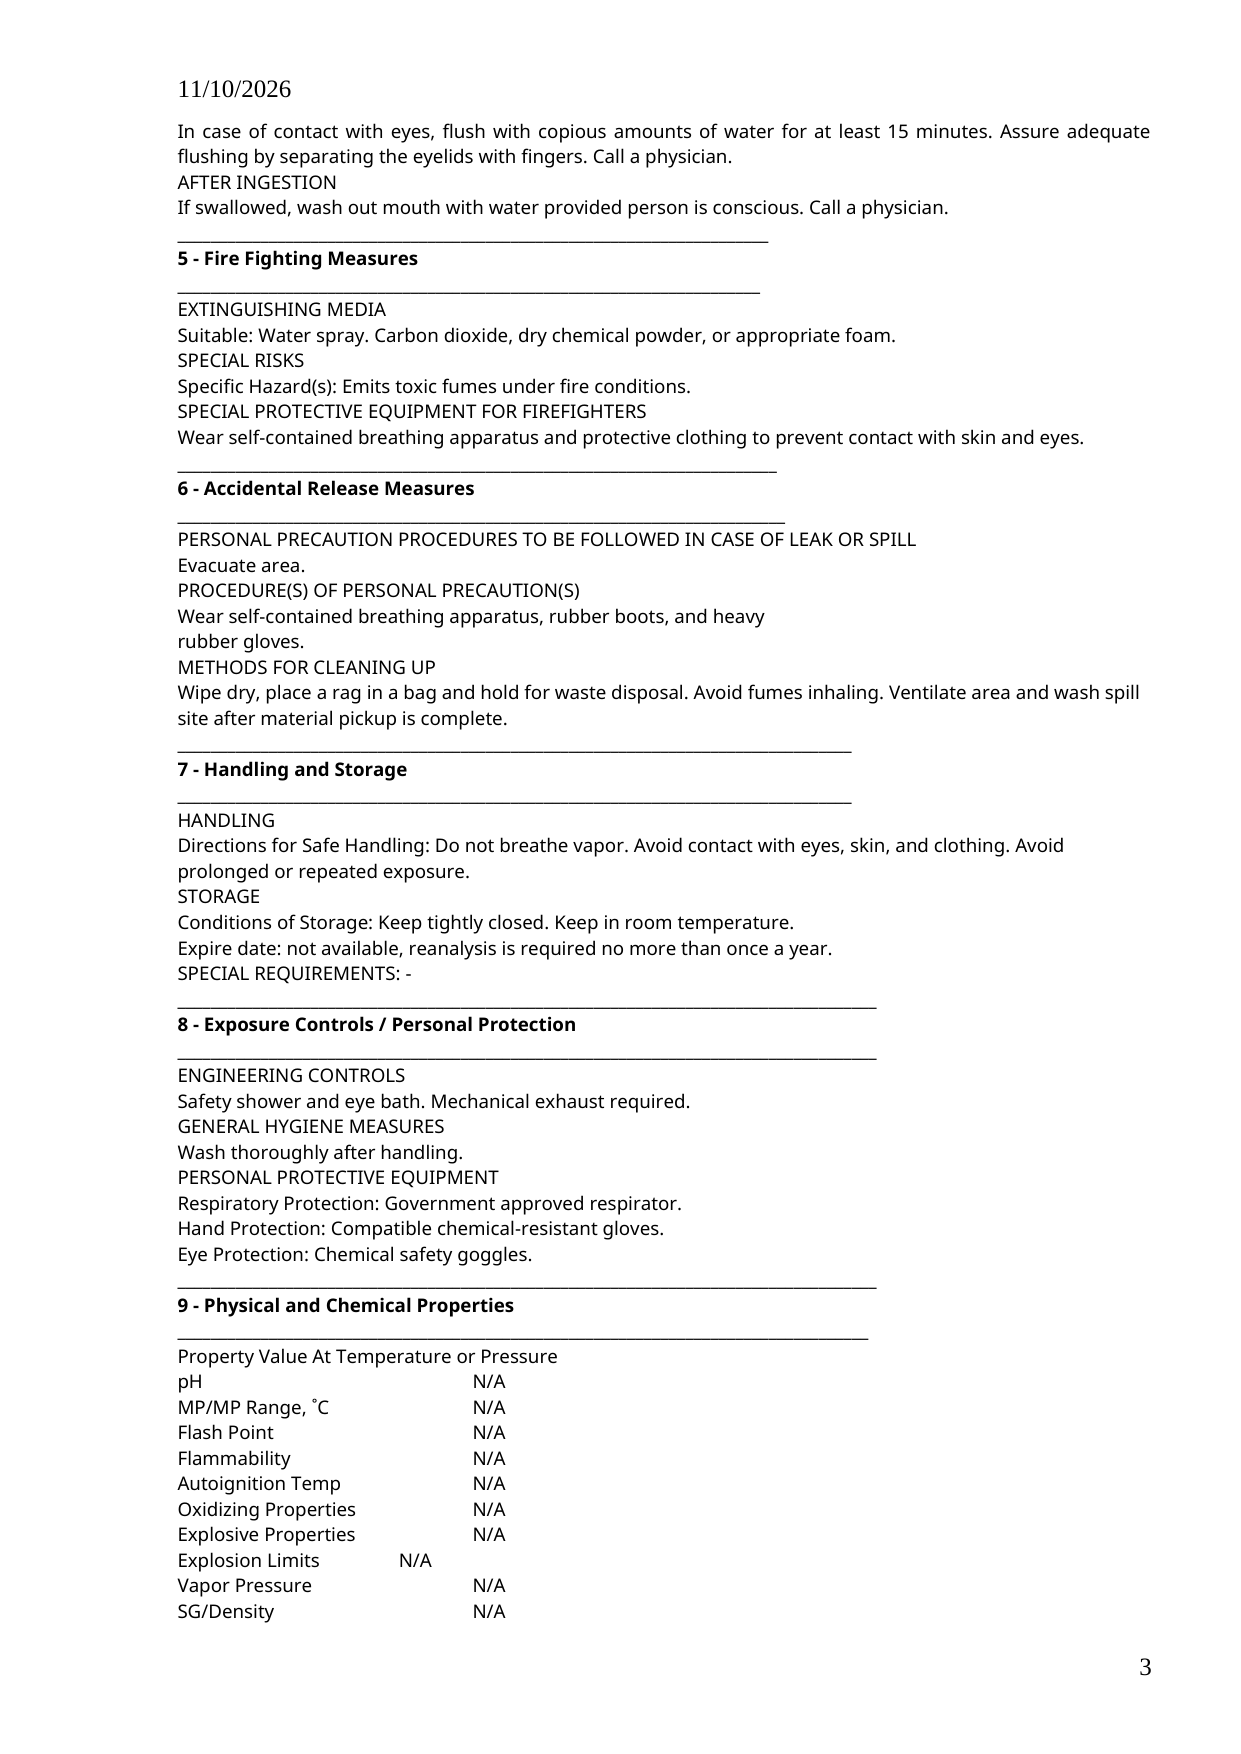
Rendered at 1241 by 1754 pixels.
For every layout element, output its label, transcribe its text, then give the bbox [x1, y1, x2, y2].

text Specific Hazard(s): Emits toxic fumes under fire conditions. [177, 373, 1152, 399]
text rubber gloves. [177, 628, 1152, 654]
text Respiratory Protection: Government approved respirator. [177, 1190, 1152, 1216]
text In case of contact with eyes, flush with copious amounts of water for at least 15 minutes. Assure adequate flushing by separating the eyelids with fingers. Call a physician. [177, 118, 1152, 169]
text HANDLING [177, 807, 1152, 833]
text ____________________________________________________________________________________ [177, 1037, 1152, 1062]
text Evacuate area. [177, 552, 1152, 577]
text SPECIAL RISKS [177, 348, 1152, 373]
text SG/Density N/A [177, 1598, 1152, 1624]
text Wear self-contained breathing apparatus, rubber boots, and heavy [177, 603, 1152, 628]
text Flammability N/A [177, 1445, 1152, 1471]
text Wash thoroughly after handling. [177, 1139, 1152, 1164]
text ____________________________________________________________________________________ [177, 1267, 1152, 1292]
text SPECIAL REQUIREMENTS: - [177, 960, 1152, 986]
text STORAGE [177, 884, 1152, 909]
text Wear self-contained breathing apparatus and protective clothing to prevent contact with skin and eyes. [177, 424, 1152, 450]
text _________________________________________________________________________ [177, 501, 1152, 526]
text PROCEDURE(S) OF PERSONAL PRECAUTION(S) [177, 577, 1152, 603]
text 5 - Fire Fighting Measures [177, 246, 1152, 271]
text PERSONAL PROTECTIVE EQUIPMENT [177, 1164, 1152, 1190]
text Safety shower and eye bath. Mechanical exhaust required. [177, 1088, 1152, 1113]
text Eye Protection: Chemical safety goggles. [177, 1241, 1152, 1267]
text Explosive Properties N/A [177, 1522, 1152, 1547]
text 9 - Physical and Chemical Properties [177, 1292, 1152, 1318]
text Flash Point N/A [177, 1420, 1152, 1445]
text If swallowed, wash out mouth with water provided person is conscious. Call a physician. [177, 195, 1152, 220]
text PERSONAL PRECAUTION PROCEDURES TO BE FOLLOWED IN CASE OF LEAK OR SPILL [177, 526, 1152, 552]
text Explosion Limits N/A [177, 1547, 1152, 1573]
text 6 - Accidental Release Measures [177, 475, 1152, 501]
text MP/MP Range, ˚C N/A [177, 1394, 1152, 1420]
text _________________________________________________________________________________ [177, 731, 1152, 756]
text Hand Protection: Compatible chemical-resistant gloves. [177, 1216, 1152, 1241]
text Vapor Pressure N/A [177, 1573, 1152, 1598]
text Directions for Safe Handling: Do not breathe vapor. Avoid contact with eyes, skin, and clothing. Avoid prolonged or repeated exposure. [177, 833, 1152, 884]
text ___________________________________________________________________________________ [177, 1318, 1152, 1343]
text Oxidizing Properties N/A [177, 1496, 1152, 1522]
text _______________________________________________________________________ [177, 220, 1152, 246]
text ______________________________________________________________________ [177, 271, 1152, 297]
text Suitable: Water spray. Carbon dioxide, dry chemical powder, or appropriate foam. [177, 322, 1152, 348]
text EXTINGUISHING MEDIA [177, 297, 1152, 322]
text Conditions of Storage: Keep tightly closed. Keep in room temperature. [177, 909, 1152, 935]
text _________________________________________________________________________________ [177, 782, 1152, 807]
text 7 - Handling and Storage [177, 756, 1152, 782]
text METHODS FOR CLEANING UP [177, 654, 1152, 679]
text ENGINEERING CONTROLS [177, 1062, 1152, 1088]
text Property Value At Temperature or Pressure [177, 1343, 1152, 1369]
text SPECIAL PROTECTIVE EQUIPMENT FOR FIREFIGHTERS [177, 399, 1152, 424]
text Autoignition Temp N/A [177, 1471, 1152, 1496]
text Wipe dry, place a rag in a bag and hold for waste disposal. Avoid fumes inhaling. Ventilate area and wash spill site after material pickup is complete. [177, 679, 1152, 731]
text ____________________________________________________________________________________ [177, 986, 1152, 1011]
text GENERAL HYGIENE MEASURES [177, 1113, 1152, 1139]
text ________________________________________________________________________ [177, 450, 1152, 475]
text pH N/A [177, 1369, 1152, 1394]
text AFTER INGESTION [177, 169, 1152, 195]
text Expire date: not available, reanalysis is required no more than once a year. [177, 935, 1152, 960]
text 8 - Exposure Controls / Personal Protection [177, 1011, 1152, 1037]
